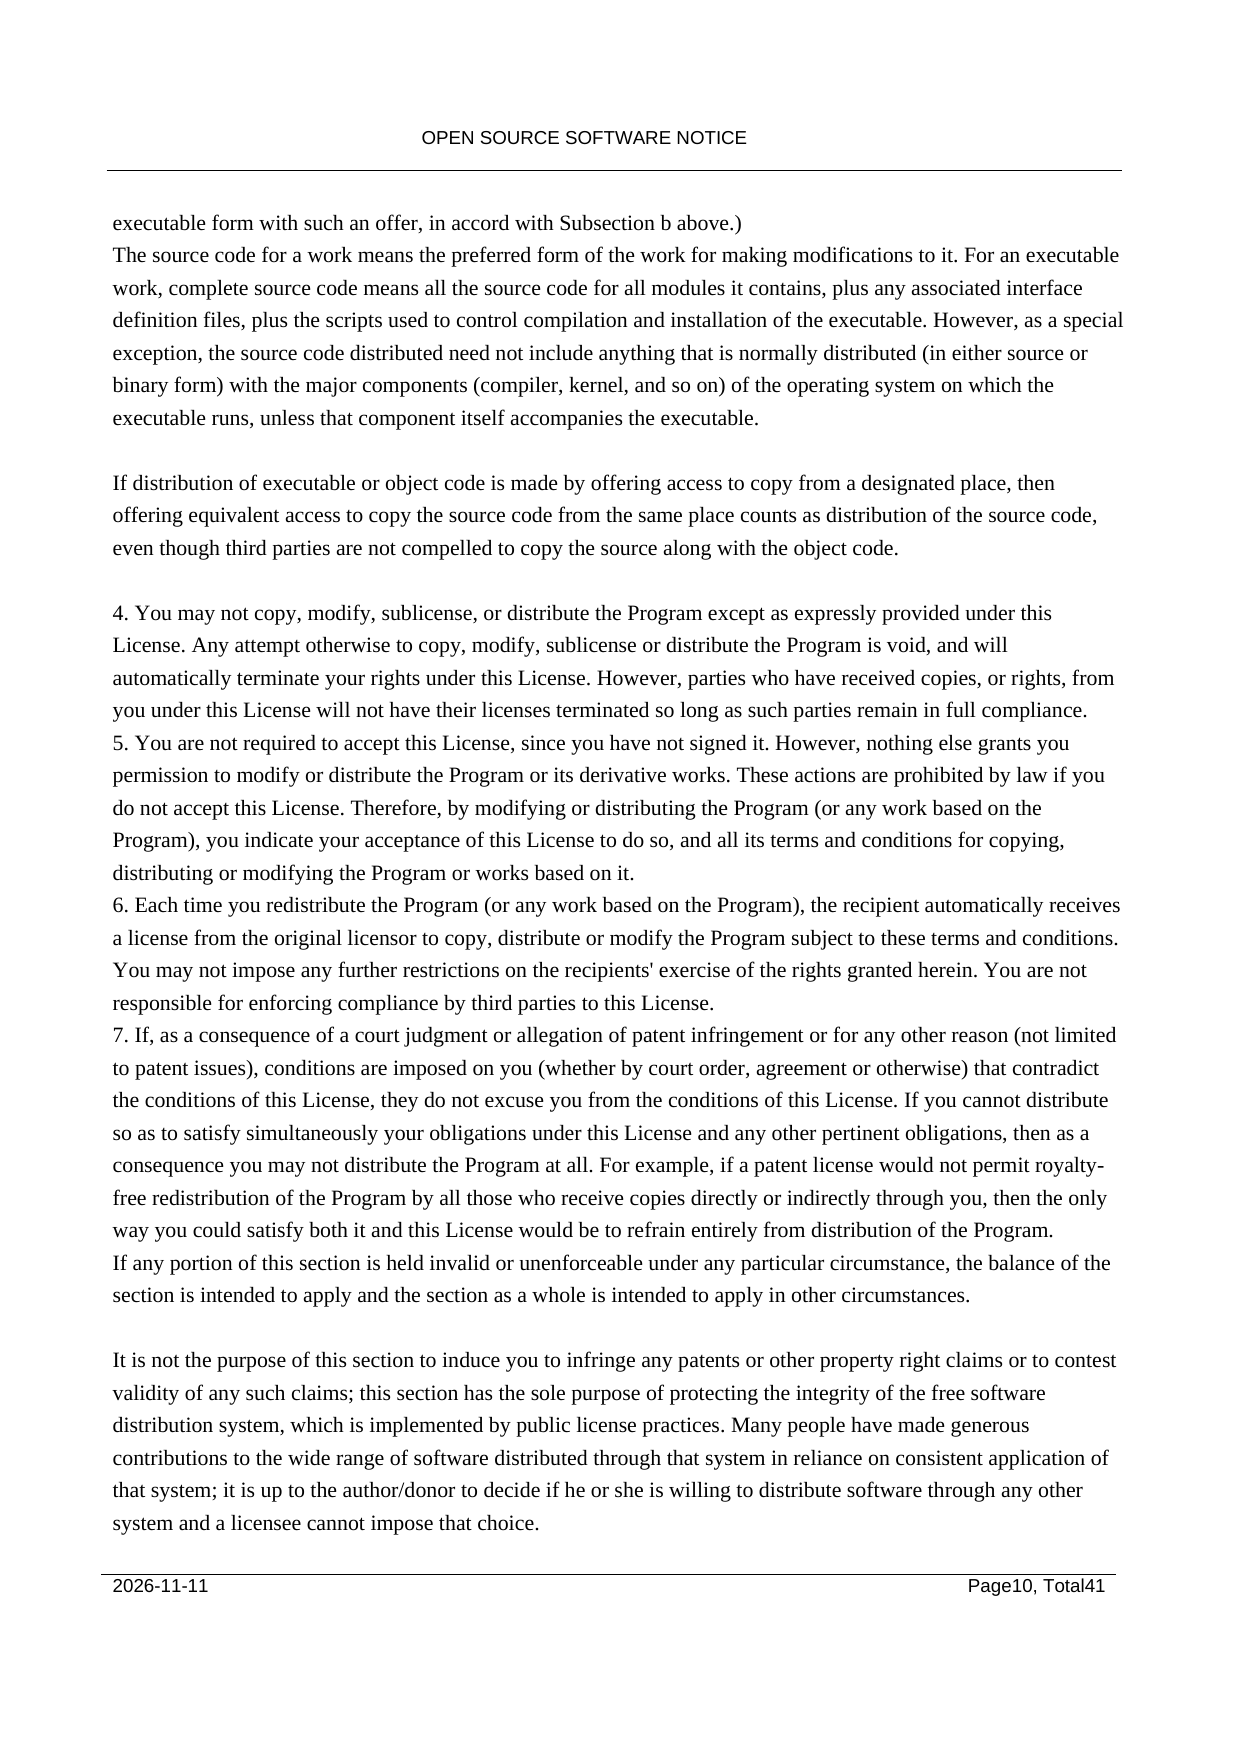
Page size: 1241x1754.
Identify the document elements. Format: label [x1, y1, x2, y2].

text [112, 206, 1128, 1539]
